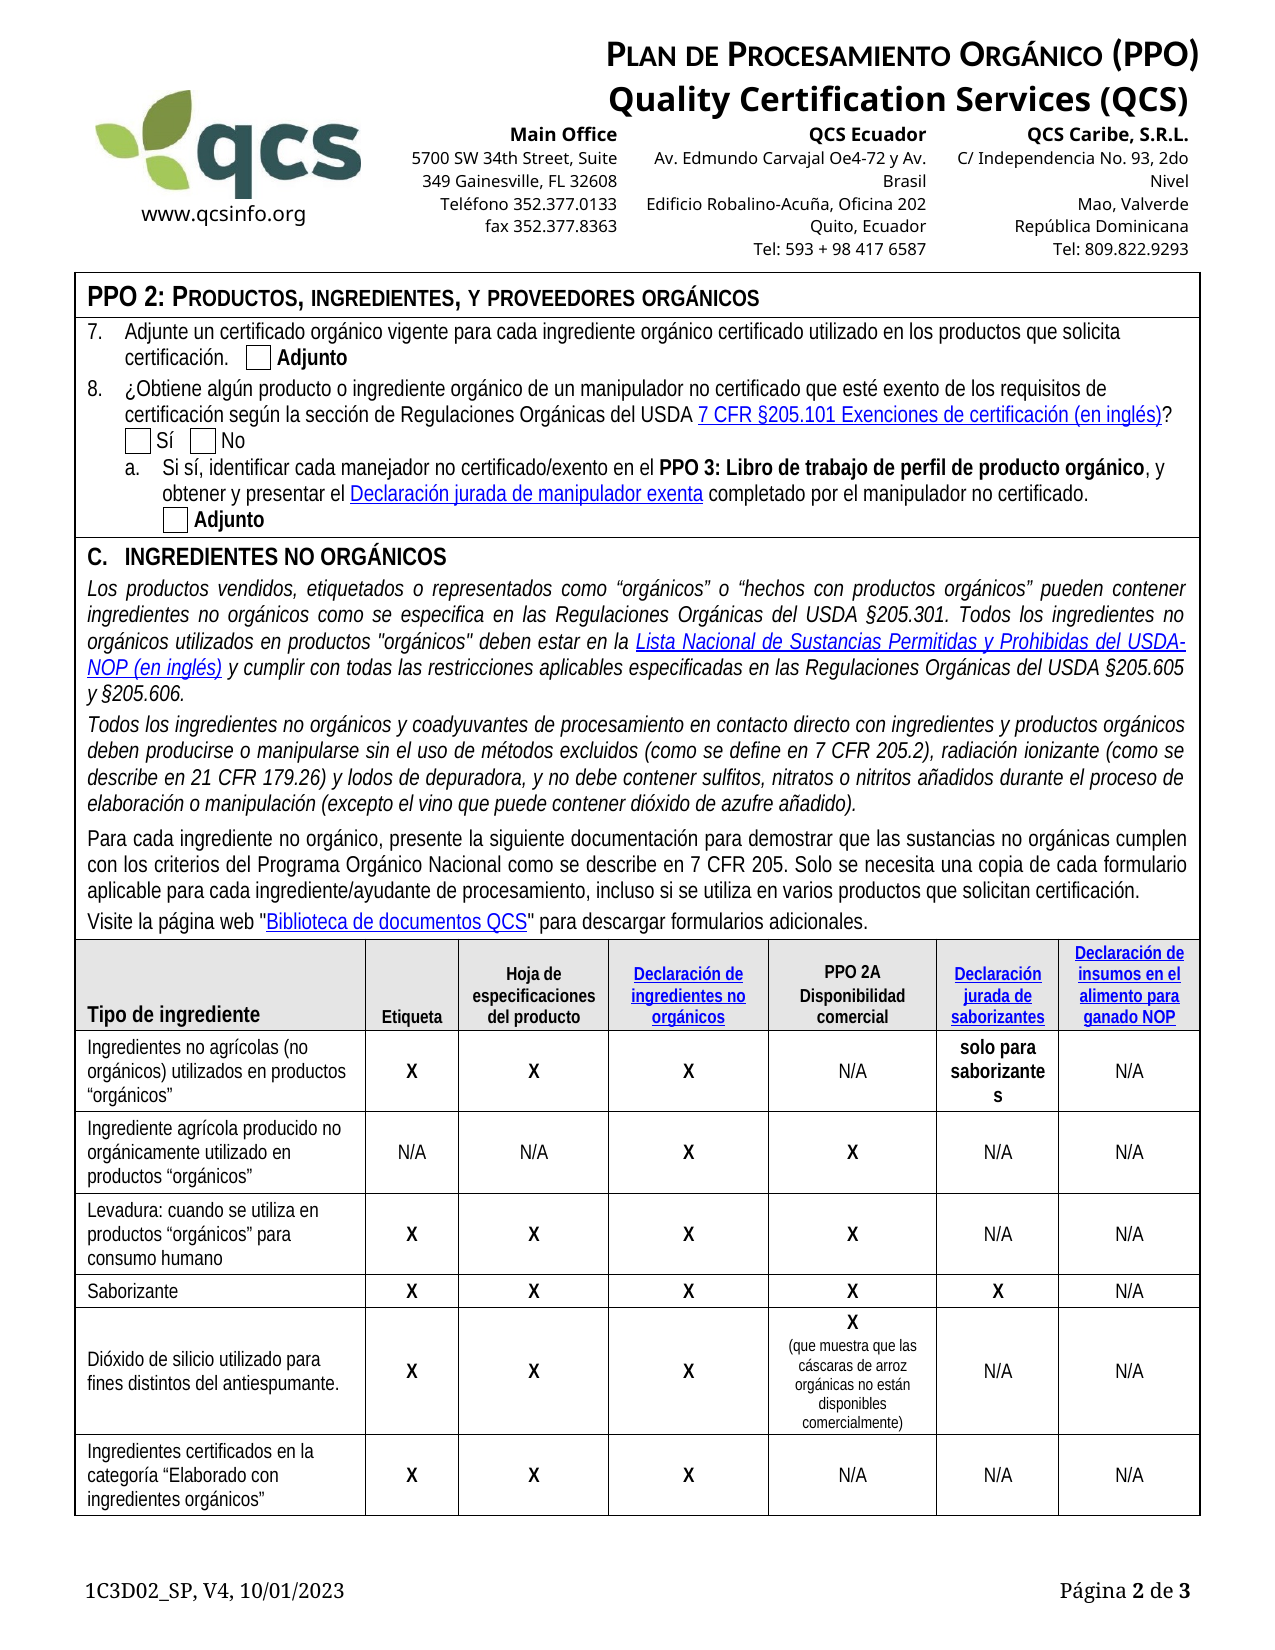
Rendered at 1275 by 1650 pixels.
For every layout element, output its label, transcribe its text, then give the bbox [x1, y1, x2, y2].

table_cell X [609, 1275, 768, 1307]
table_cell Declaración de ingredientes no orgánicos [609, 940, 768, 1030]
table_cell PPO 2A Disponibilidad comercial [769, 940, 936, 1030]
table_cell X [769, 1275, 936, 1307]
table_cell X [769, 1194, 936, 1274]
table_cell solo para saborizantes [937, 1031, 1058, 1111]
table_cell X [459, 1194, 608, 1274]
table_cell Levadura: cuando se utiliza en productos “orgánicos” para consumo humano [76, 1194, 365, 1274]
table_cell X (que muestra que las cáscaras de arroz orgánicas no están disponibles comercialmente) [769, 1308, 936, 1434]
table_cell X [366, 1308, 458, 1434]
table_cell N/A [937, 1308, 1058, 1434]
table_cell X [366, 1194, 458, 1274]
table_cell X [769, 1112, 936, 1192]
table_cell N/A [1059, 1275, 1199, 1307]
table_cell Ingredientes certificados en la categoría “Elaborado con ingredientes orgánicos” [76, 1435, 365, 1515]
table_cell X [366, 1435, 458, 1515]
table_cell X [609, 1435, 768, 1515]
table_cell Saborizante [76, 1275, 365, 1307]
table_cell N/A [937, 1112, 1058, 1192]
table_cell Ingredientes no agrícolas (no orgánicos) utilizados en productos “orgánicos” [76, 1031, 365, 1111]
table_cell Declaración de insumos en el alimento para ganado NOP [1059, 940, 1199, 1030]
table_cell X [609, 1031, 768, 1111]
table_cell N/A [937, 1194, 1058, 1274]
table_cell X [609, 1308, 768, 1434]
table_cell X [609, 1112, 768, 1192]
table_cell Declaración jurada de saborizantes [937, 940, 1058, 1030]
table_cell N/A [937, 1435, 1058, 1515]
table_cell N/A [769, 1031, 936, 1111]
table_cell Adjunte un certificado orgánico vigente para cada ingrediente orgánico certificado utilizado en los productos que solicita certificación. Adjunto ¿Obtiene algún producto o ingrediente orgánico de un manipulador no certificado que esté exento de los requisitos de certificación según la sección de Regulaciones Orgánicas del USDA 7 CFR §205.101 Exenciones de certificación (en inglés)? Sí No Si sí, identificar cada manejador no certificado/exento en el PPO 3: Libro de trabajo de perfil de producto orgánico, y obtener y presentar el Declaración jurada de manipulador exenta completado por el manipulador no certificado. Adjunto [76, 318, 1199, 537]
table_cell INGREDIENTES NO ORGÁNICOS Los productos vendidos, etiquetados o representados como “orgánicos” o “hechos con productos orgánicos” pueden contener ingredientes no orgánicos como se especifica en las Regulaciones Orgánicas del USDA §205.301. Todos los ingredientes no orgánicos utilizados en productos "orgánicos" deben estar en la Lista Nacional de Sustancias Permitidas y Prohibidas del USDA-NOP (en inglés) y cumplir con todas las restricciones aplicables especificadas en las Regulaciones Orgánicas del USDA §205.605 y §205.606. Todos los ingredientes no orgánicos y coadyuvantes de procesamiento en contacto directo con ingredientes y productos orgánicos deben producirse o manipularse sin el uso de métodos excluidos (como se define en 7 CFR 205.2), radiación ionizante (como se describe en 21 CFR 179.26) y lodos de depuradora, y no debe contener sulfitos, nitratos o nitritos añadidos durante el proceso de elaboración o manipulación (excepto el vino que puede contener dióxido de azufre añadido). Para cada ingrediente no orgánico, presente la siguiente documentación para demostrar que las sustancias no orgánicas cumplen con los criterios del Programa Orgánico Nacional como se describe en 7 CFR 205. Solo se necesita una copia de cada formulario aplicable para cada ingrediente/ayudante de procesamiento, incluso si se utiliza en varios productos que solicitan certificación. Visite la página web "Biblioteca de documentos QCS" para descargar formularios adicionales. [76, 538, 1199, 938]
table_cell X [459, 1031, 608, 1111]
table_header PPO 2: Productos, ingredientes, y proveedores orgánicos [76, 273, 1199, 317]
table_cell Dióxido de silicio utilizado para fines distintos del antiespumante. [76, 1308, 365, 1434]
table_cell Hoja de especificaciones del producto [459, 940, 608, 1030]
table_cell N/A [769, 1435, 936, 1515]
picture [95, 90, 361, 199]
table_cell X [459, 1308, 608, 1434]
table_cell Etiqueta [366, 940, 458, 1030]
table_cell N/A [1059, 1112, 1199, 1192]
table_cell N/A [1059, 1308, 1199, 1434]
table_cell N/A [1059, 1435, 1199, 1515]
table_cell X [459, 1435, 608, 1515]
table_cell N/A [1059, 1031, 1199, 1111]
table_cell N/A [366, 1112, 458, 1192]
table_cell X [366, 1031, 458, 1111]
table_cell X [459, 1275, 608, 1307]
table_cell N/A [1059, 1194, 1199, 1274]
table_cell X [609, 1194, 768, 1274]
table_cell Ingrediente agrícola producido no orgánicamente utilizado en productos “orgánicos” [76, 1112, 365, 1192]
table_cell X [937, 1275, 1058, 1307]
table_cell X [366, 1275, 458, 1307]
table_cell N/A [459, 1112, 608, 1192]
table_cell Tipo de ingrediente [76, 940, 365, 1030]
